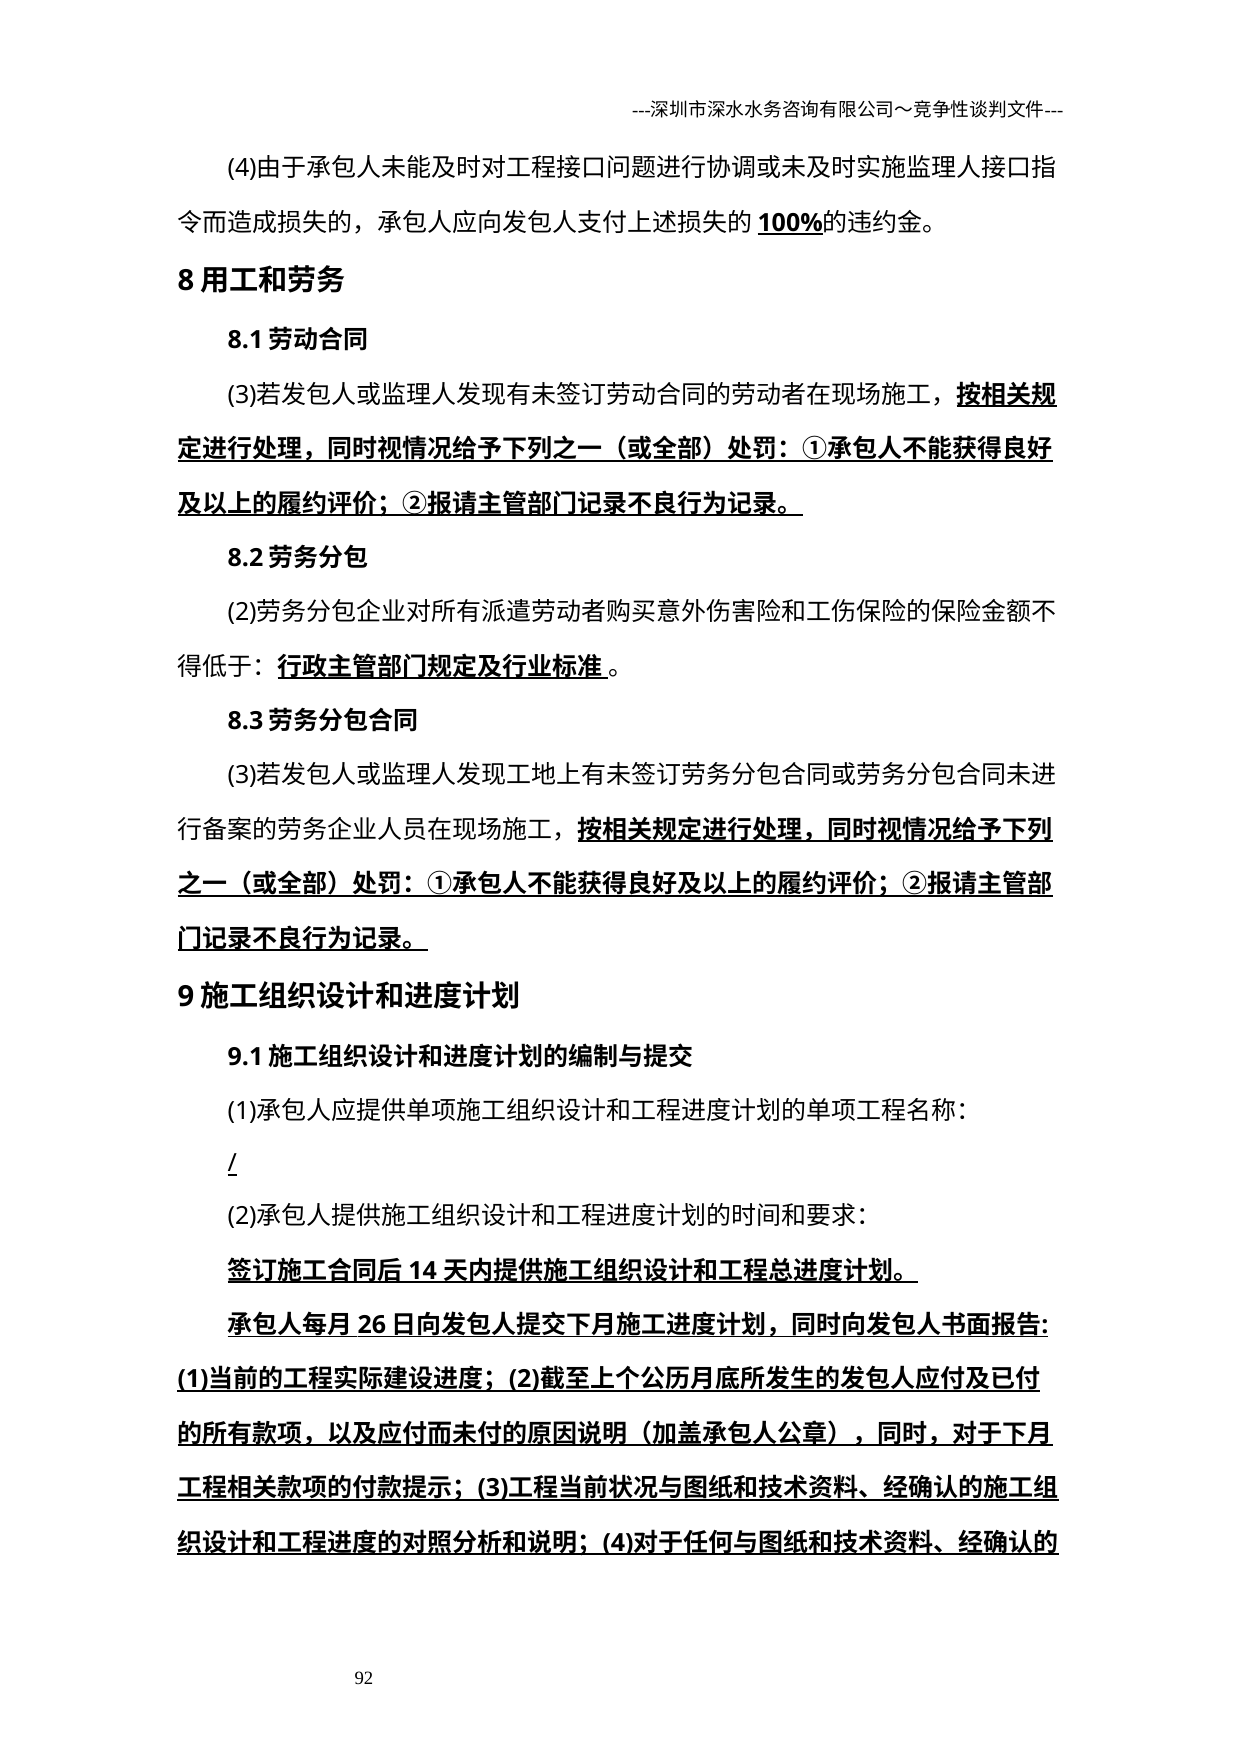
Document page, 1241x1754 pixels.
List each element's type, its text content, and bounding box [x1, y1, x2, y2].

text (1)承包人应提供单项施工组织设计和工程进度计划的单项工程名称： [177, 1090, 1063, 1127]
text 8.3劳务分包合同 [177, 701, 1063, 737]
text (3)若发包人或监理人发现有未签订劳动合同的劳动者在现场施工，按相关规定进行处理，同时视情况给予下列之一（或全部）处罚：①承包人不能获得良好及以上的履约评价；②报请主管部门记录不良行为记录。 [177, 374, 1063, 519]
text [177, 1304, 1063, 1558]
text 8.1劳动合同 [177, 320, 1063, 356]
text (2)劳务分包企业对所有派遣劳动者购买意外伤害险和工伤保险的保险金额不得低于：行政主管部门规定及行业标准 。 [177, 592, 1063, 682]
text 8用工和劳务 [177, 256, 1063, 299]
text 8.2劳务分包 [177, 537, 1063, 574]
text (2)承包人提供施工组织设计和工程进度计划的时间和要求： [177, 1196, 1063, 1232]
text / [177, 1145, 1063, 1179]
text 签订施工合同后 14 天内提供施工组织设计和工程总进度计划。 [177, 1250, 1063, 1286]
text 9施工组织设计和进度计划 [177, 972, 1063, 1015]
text (4)由于承包人未能及时对工程接口问题进行协调或未及时实施监理人接口指令而造成损失的，承包人应向发包人支付上述损失的100%的违约金。 [177, 148, 1063, 238]
text 9.1施工组织设计和进度计划的编制与提交 [177, 1036, 1063, 1072]
text (3)若发包人或监理人发现工地上有未签订劳务分包合同或劳务分包合同未进行备案的劳务企业人员在现场施工，按相关规定进行处理，同时视情况给予下列之一（或全部）处罚：①承包人不能获得良好及以上的履约评价；②报请主管部门记录不良行为记录。 [177, 755, 1063, 954]
